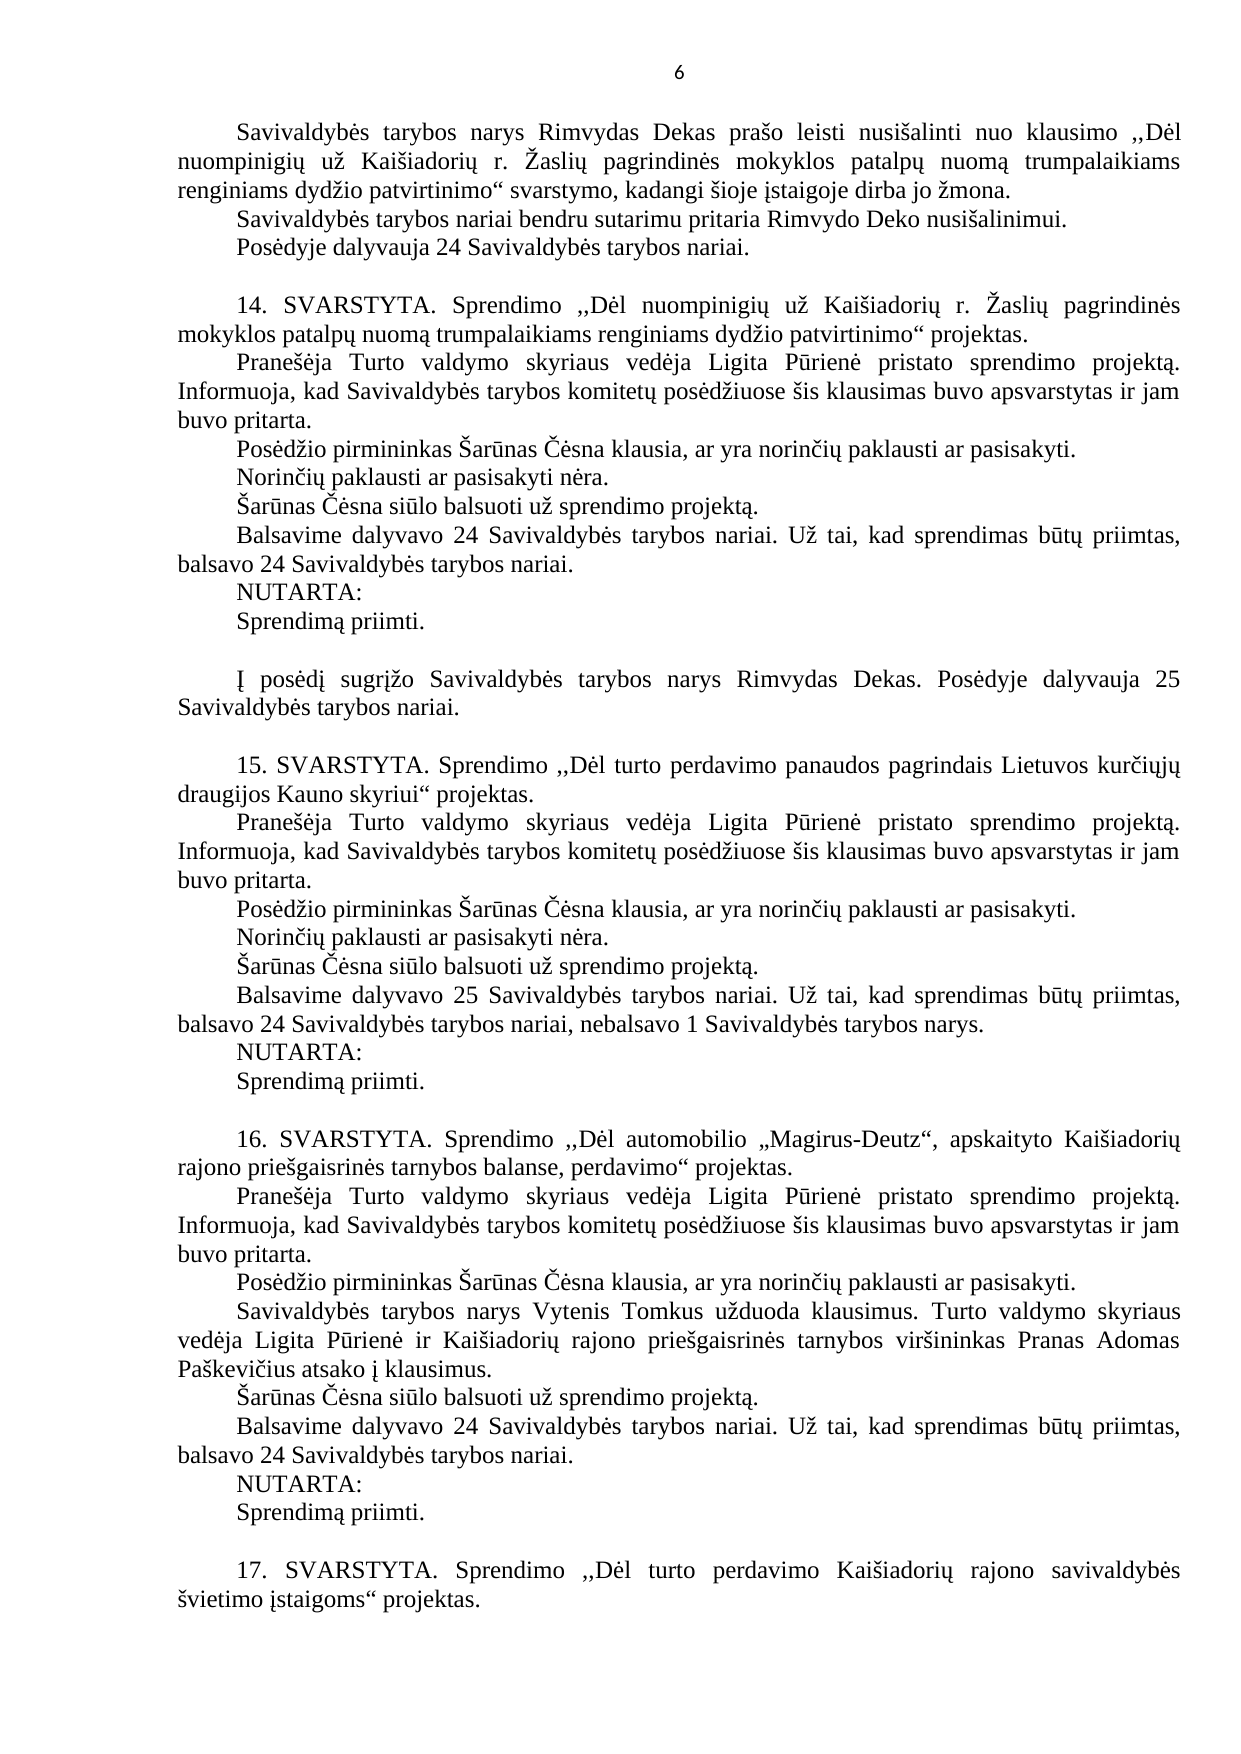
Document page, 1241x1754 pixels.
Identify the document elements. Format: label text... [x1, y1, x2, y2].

text 17. SVARSTYTA. Sprendimo ,,Dėl turto perdavimo Kaišiadorių rajono savivaldybės švietimo įstaigoms“ projektas. [177, 1555, 1181, 1612]
text 15. SVARSTYTA. Sprendimo ,,Dėl turto perdavimo panaudos pagrindais Lietuvos kurčiųjų draugijos Kauno skyriui“ projektas. [177, 750, 1181, 807]
text NUTARTA: [177, 1469, 1181, 1497]
text Posėdžio pirmininkas Šarūnas Čėsna klausia, ar yra norinčių paklausti ar pasisakyti. [177, 434, 1181, 462]
text Šarūnas Čėsna siūlo balsuoti už sprendimo projektą. [177, 951, 1181, 980]
text Posėdyje dalyvauja 24 Savivaldybės tarybos nariai. [177, 232, 1181, 261]
text Savivaldybės tarybos nariai bendru sutarimu pritaria Rimvydo Deko nusišalinimui. [177, 204, 1181, 232]
text 16. SVARSTYTA. Sprendimo ,,Dėl automobilio „Magirus-Deutz“, apskaityto Kaišiadorių rajono priešgaisrinės tarnybos balanse, perdavimo“ projektas. [177, 1124, 1181, 1181]
text Norinčių paklausti ar pasisakyti nėra. [177, 462, 1181, 491]
text Sprendimą priimti. [177, 606, 1181, 635]
text Balsavime dalyvavo 25 Savivaldybės tarybos nariai. Už tai, kad sprendimas būtų priimtas, balsavo 24 Savivaldybės tarybos nariai, nebalsavo 1 Savivaldybės tarybos narys. [177, 980, 1181, 1037]
text Sprendimą priimti. [177, 1497, 1181, 1526]
text Šarūnas Čėsna siūlo balsuoti už sprendimo projektą. [177, 491, 1181, 520]
text Savivaldybės tarybos narys Vytenis Tomkus užduoda klausimus. Turto valdymo skyriaus vedėja Ligita Pūrienė ir Kaišiadorių rajono priešgaisrinės tarnybos viršininkas Pranas Adomas Paškevičius atsako į klausimus. [177, 1296, 1181, 1382]
text NUTARTA: [177, 577, 1181, 606]
text Sprendimą priimti. [177, 1066, 1181, 1095]
text NUTARTA: [177, 1037, 1181, 1066]
text Balsavime dalyvavo 24 Savivaldybės tarybos nariai. Už tai, kad sprendimas būtų priimtas, balsavo 24 Savivaldybės tarybos nariai. [177, 1411, 1181, 1469]
text Į posėdį sugrįžo Savivaldybės tarybos narys Rimvydas Dekas. Posėdyje dalyvauja 25 Savivaldybės tarybos nariai. [177, 664, 1181, 721]
text Savivaldybės tarybos narys Rimvydas Dekas prašo leisti nusišalinti nuo klausimo ,,Dėl nuompinigių už Kaišiadorių r. Žaslių pagrindinės mokyklos patalpų nuomą trumpalaikiams renginiams dydžio patvirtinimo“ svarstymo, kadangi šioje įstaigoje dirba jo žmona. [177, 117, 1181, 204]
text 14. SVARSTYTA. Sprendimo ,,Dėl nuompinigių už Kaišiadorių r. Žaslių pagrindinės mokyklos patalpų nuomą trumpalaikiams renginiams dydžio patvirtinimo“ projektas. [177, 290, 1181, 347]
text Posėdžio pirmininkas Šarūnas Čėsna klausia, ar yra norinčių paklausti ar pasisakyti. [177, 894, 1181, 922]
text Posėdžio pirmininkas Šarūnas Čėsna klausia, ar yra norinčių paklausti ar pasisakyti. [177, 1267, 1181, 1296]
text Šarūnas Čėsna siūlo balsuoti už sprendimo projektą. [177, 1382, 1181, 1411]
text Norinčių paklausti ar pasisakyti nėra. [177, 922, 1181, 951]
text Balsavime dalyvavo 24 Savivaldybės tarybos nariai. Už tai, kad sprendimas būtų priimtas, balsavo 24 Savivaldybės tarybos nariai. [177, 520, 1181, 577]
